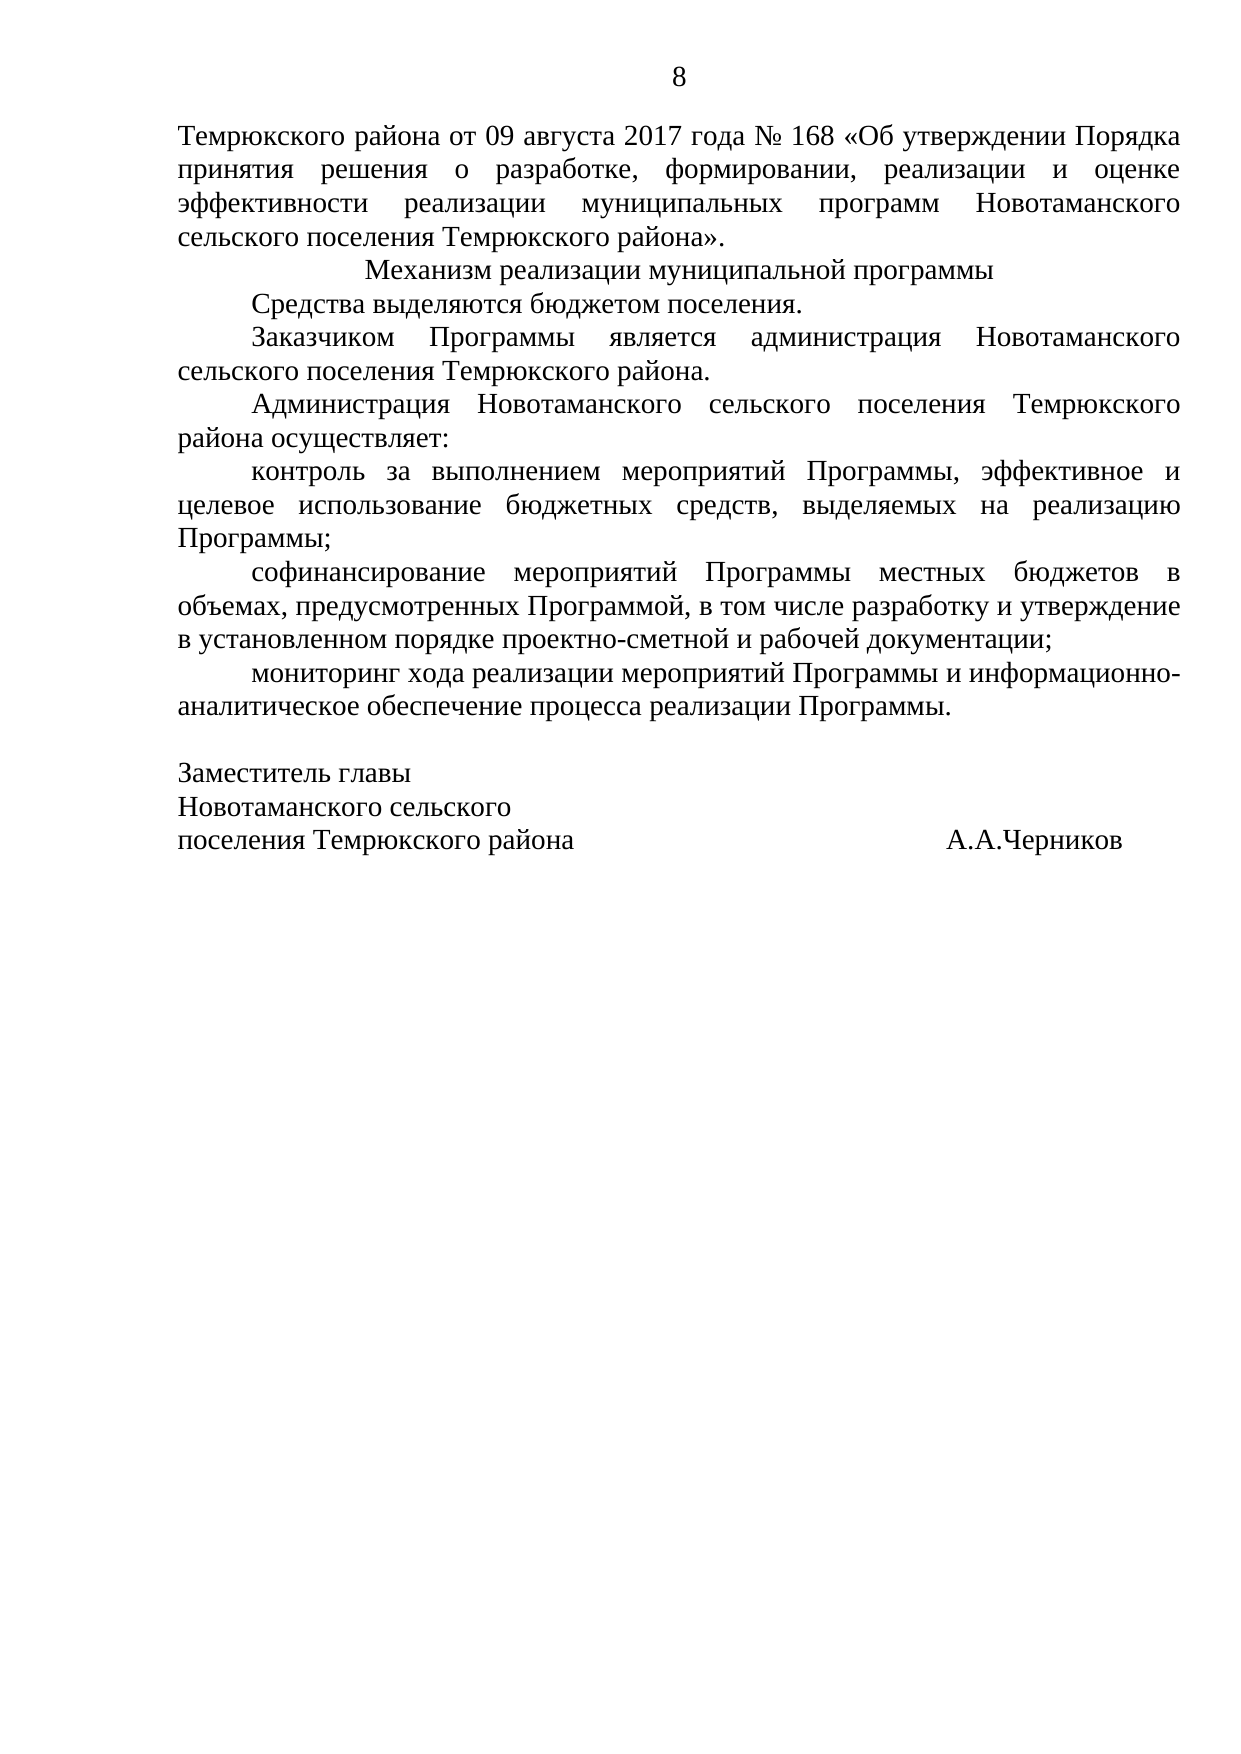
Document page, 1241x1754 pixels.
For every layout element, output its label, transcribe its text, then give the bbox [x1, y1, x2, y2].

text мониторинг хода реализации мероприятий Программы и информационно-аналитическое обеспечение процесса реализации Программы. [177, 655, 1181, 722]
text Средства выделяются бюджетом поселения. [177, 286, 1181, 319]
text Новотаманского сельского [177, 789, 1181, 822]
text поселения Темрюкского района А.А.Черников [177, 822, 1181, 856]
text контроль за выполнением мероприятий Программы, эффективное и целевое использование бюджетных средств, выделяемых на реализацию Программы; [177, 453, 1181, 554]
text Заместитель главы [177, 755, 1181, 789]
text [177, 118, 1181, 252]
text Механизм реализации муниципальной программы [177, 252, 1181, 286]
text Заказчиком Программы является администрация Новотаманского сельского поселения Темрюкского района. [177, 319, 1181, 386]
text Администрация Новотаманского сельского поселения Темрюкского района осуществляет: [177, 386, 1181, 453]
text софинансирование мероприятий Программы местных бюджетов в объемах, предусмотренных Программой, в том числе разработку и утверждение в установленном порядке проектно-сметной и рабочей документации; [177, 554, 1181, 655]
